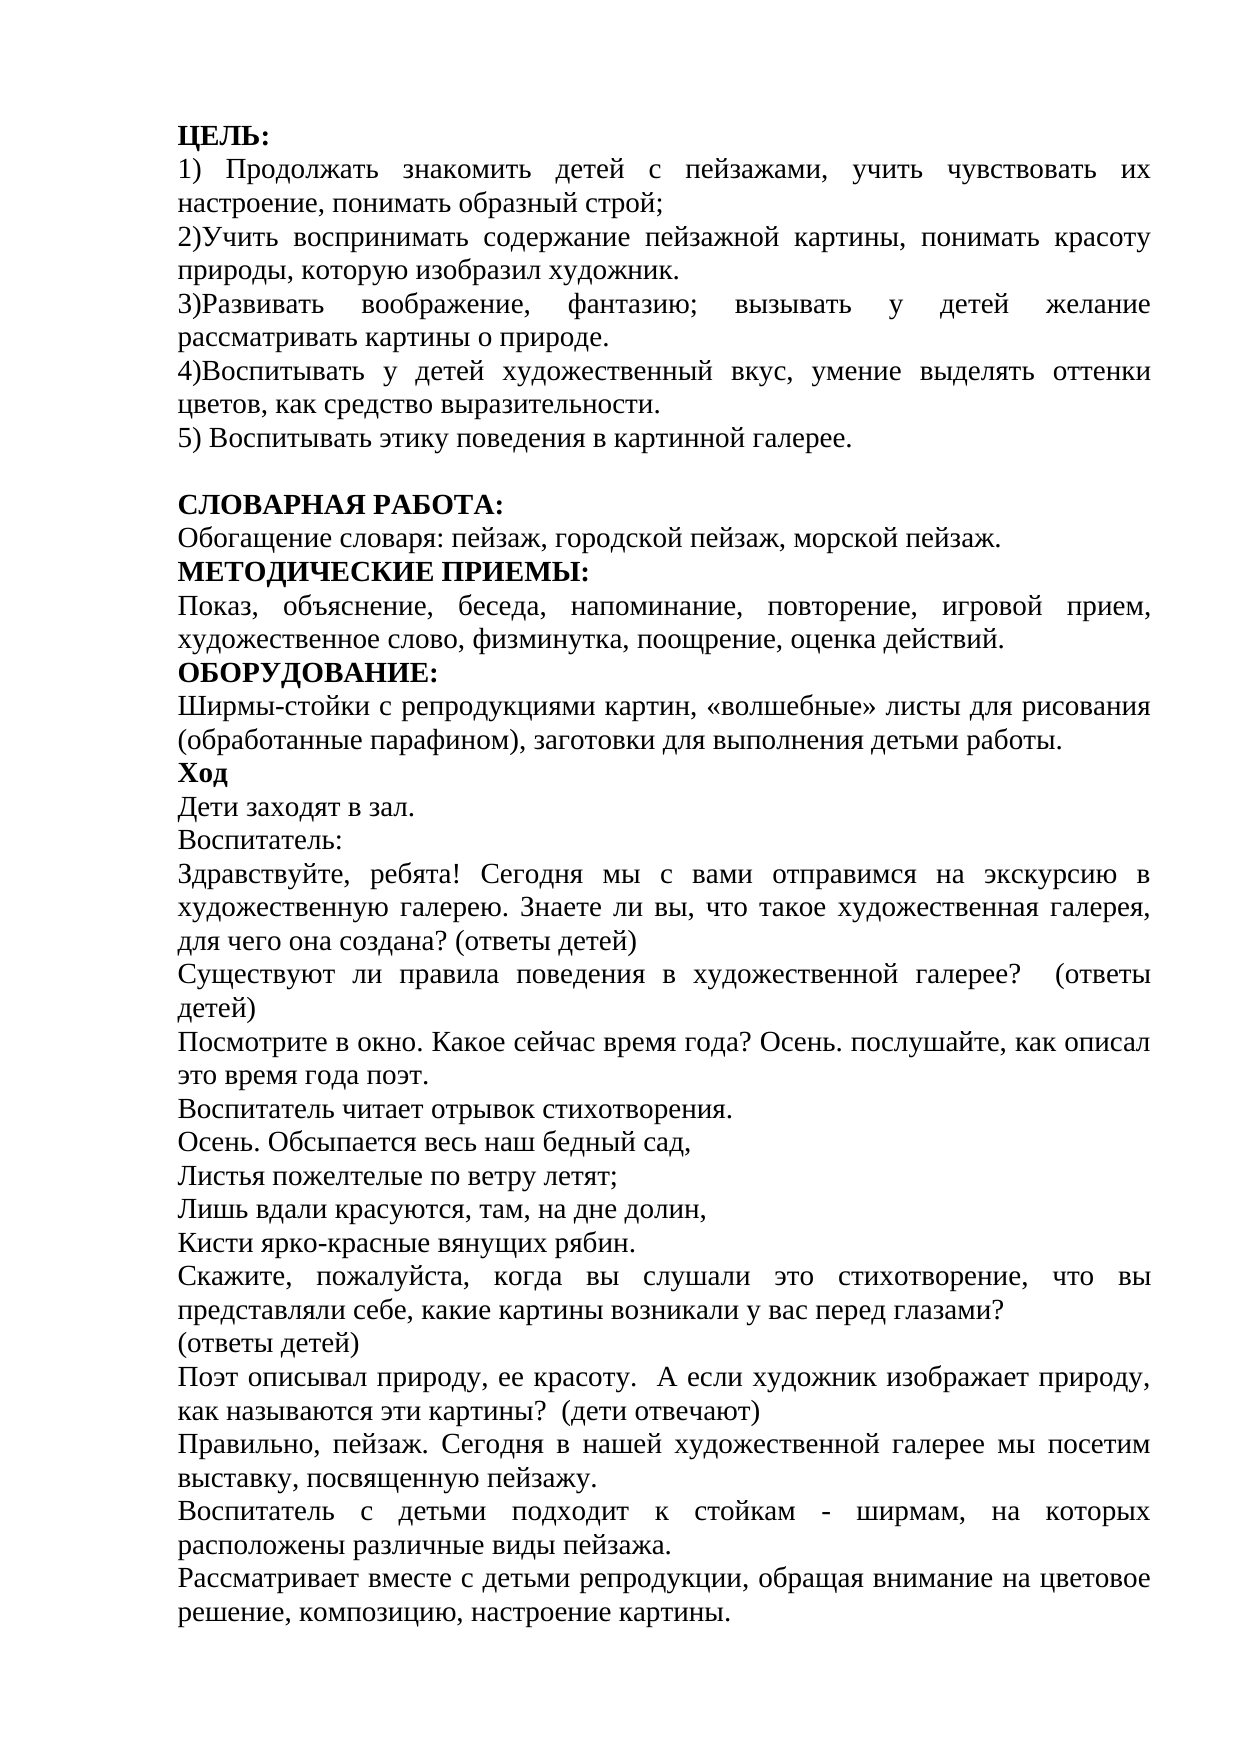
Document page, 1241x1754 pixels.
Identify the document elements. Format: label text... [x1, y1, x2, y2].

text 5) Воспитывать этику поведения в картинной галерее. [177, 420, 1152, 453]
text Здравствуйте, ребята! Сегодня мы с вами отправимся на экскурсию в художественную галерею. Знаете ли вы, что такое художественная галерея, для чего она создана? (ответы детей) [177, 856, 1152, 957]
text Показ, объяснение, беседа, напоминание, повторение, игровой прием, художественное слово, физминутка, поощрение, оценка действий. [177, 588, 1152, 655]
text Кисти ярко-красные вянущих рябин. [177, 1225, 1152, 1258]
text 4)Воспитывать у детей художественный вкус, умение выделять оттенки цветов, как средство выразительности. [177, 353, 1152, 420]
text 1) Продолжать знакомить детей с пейзажами, учить чувствовать их настроение, понимать образный строй; [177, 152, 1152, 219]
text Рассматривает вместе с детьми репродукции, обращая внимание на цветовое решение, композицию, настроение картины. [177, 1560, 1152, 1627]
text Посмотрите в окно. Какое сейчас время года? Осень. послушайте, как описал это время года поэт. [177, 1024, 1152, 1091]
text 3)Развивать воображение, фантазию; вызывать у детей желание рассматривать картины о природе. [177, 286, 1152, 353]
text 2)Учить воспринимать содержание пейзажной картины, понимать красоту природы, которую изобразил художник. [177, 219, 1152, 286]
text Ширмы-стойки с репродукциями картин, «волшебные» листы для рисования (обработанные парафином), заготовки для выполнения детьми работы. [177, 688, 1152, 755]
text Скажите, пожалуйста, когда вы слушали это стихотворение, что вы представляли себе, какие картины возникали у вас перед глазами? [177, 1258, 1152, 1326]
text Дети заходят в зал. [177, 789, 1152, 822]
text Обогащение словаря: пейзаж, городской пейзаж, морской пейзаж. [177, 521, 1152, 554]
text СЛОВАРНАЯ РАБОТА: [177, 487, 1152, 521]
text МЕТОДИЧЕСКИЕ ПРИЕМЫ: [177, 554, 1152, 588]
text (ответы детей) [177, 1326, 1152, 1359]
text ОБОРУДОВАНИЕ: [177, 655, 1152, 688]
text Существуют ли правила поведения в художественной галерее? (ответы детей) [177, 957, 1152, 1024]
text Лишь вдали красуются, там, на дне долин, [177, 1191, 1152, 1225]
text Воспитатель читает отрывок стихотворения. [177, 1091, 1152, 1124]
text Правильно, пейзаж. Сегодня в нашей художественной галерее мы посетим выставку, посвященную пейзажу. [177, 1426, 1152, 1493]
text Воспитатель с детьми подходит к стойкам - ширмам, на которых расположены различные виды пейзажа. [177, 1493, 1152, 1560]
text Листья пожелтелые по ветру летят; [177, 1158, 1152, 1191]
text Осень. Обсыпается весь наш бедный сад, [177, 1124, 1152, 1158]
text Ход [177, 755, 1152, 789]
text Воспитатель: [177, 822, 1152, 856]
text Поэт описывал природу, ее красоту. А если художник изображает природу, как называются эти картины? (дети отвечают) [177, 1359, 1152, 1426]
text ЦЕЛЬ: [177, 118, 1152, 152]
